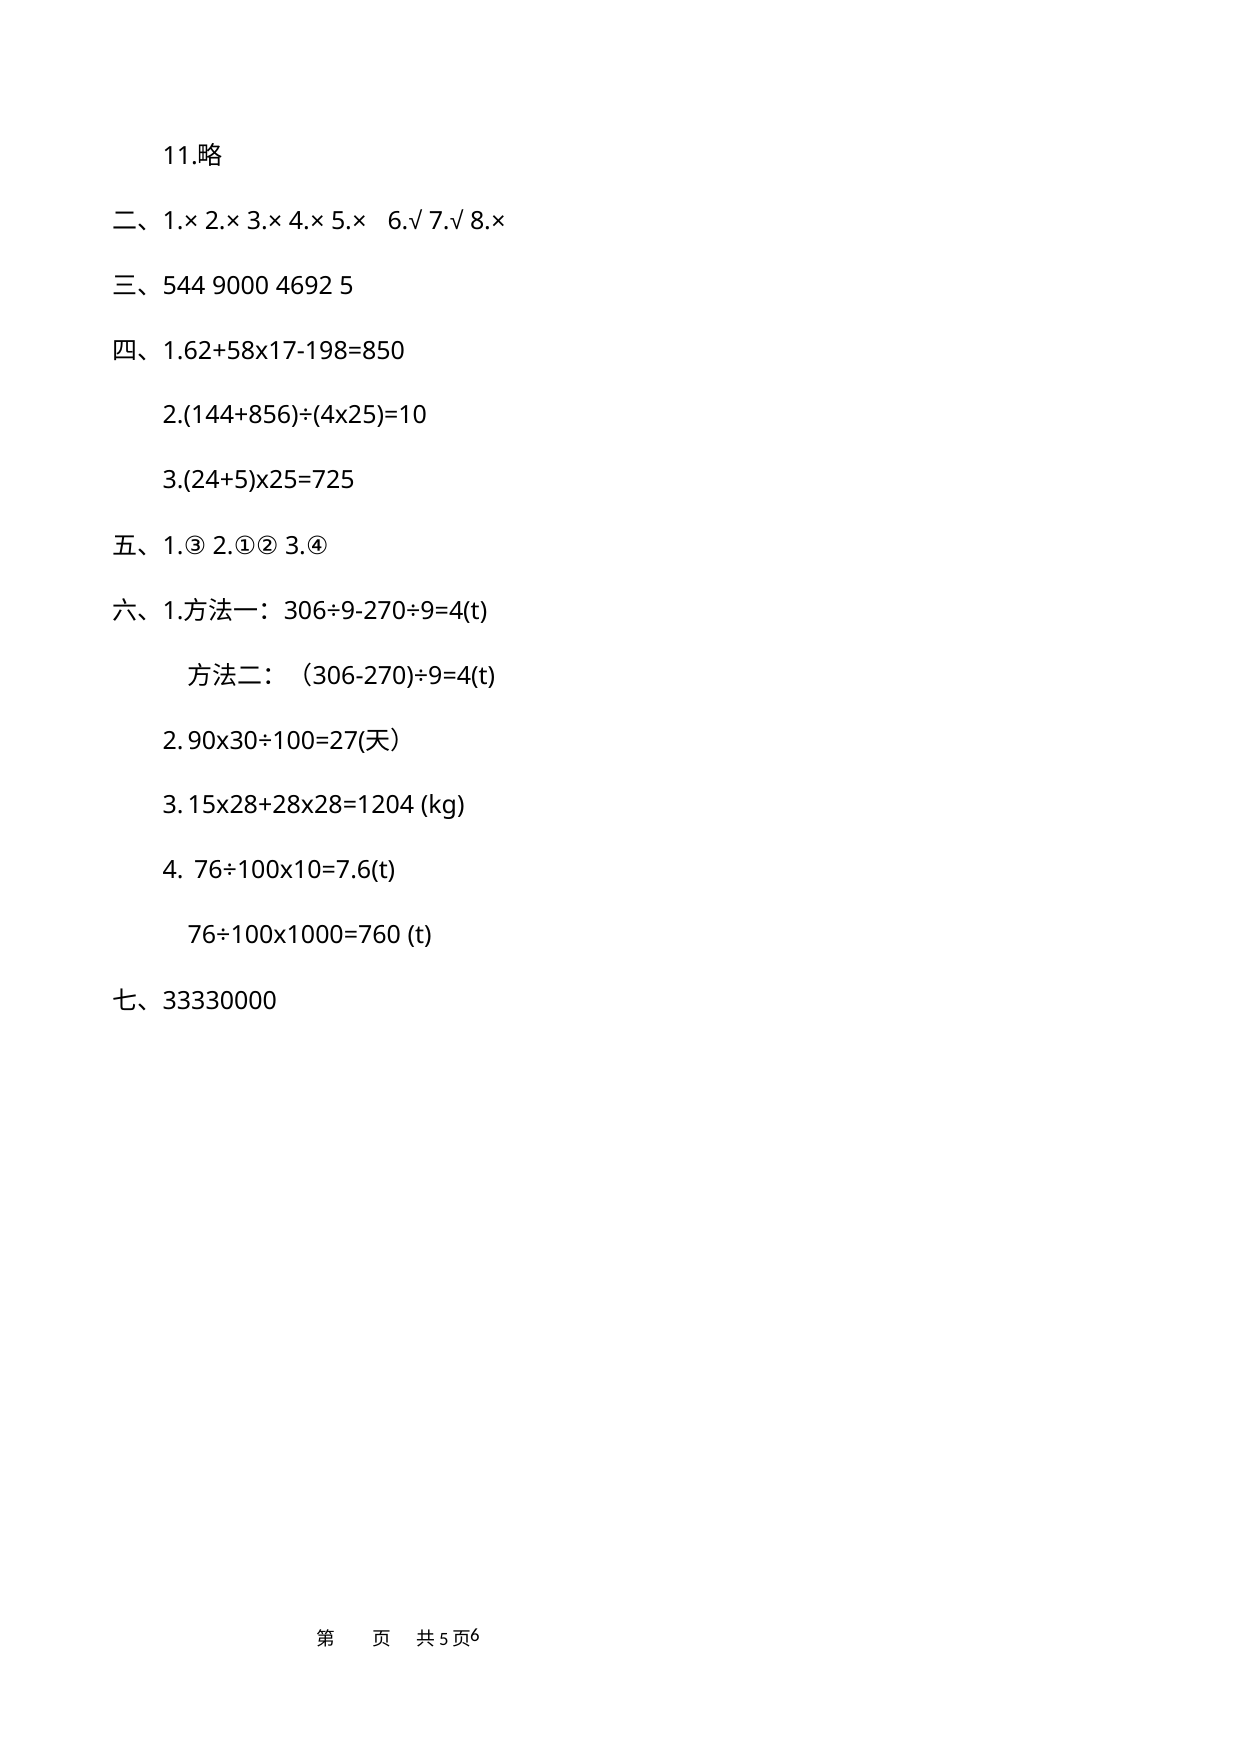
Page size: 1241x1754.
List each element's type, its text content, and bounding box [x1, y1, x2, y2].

text 四、1.62+58x17-198=850 2.(144+856)÷(4x25)=10 3.(24+5)x25=725 [112, 316, 1128, 511]
text 二、1.× 2.× 3.× 4.× 5.× 6.√ 7.√ 8.× 三、544 9000 4692 5 [112, 186, 1128, 316]
list 90x30÷100=27(天） [162, 706, 1128, 771]
list 15x28+28x28=1204 (kg) [162, 771, 1128, 836]
text 七、33330000 [112, 966, 1128, 1031]
text 五、1.③ 2.①② 3.④ [112, 511, 1128, 576]
list 76÷100x10=7.6(t) 76÷100x1000=760 (t) [162, 836, 1128, 966]
text 六、1.方法一：306÷9-270÷9=4(t) 方法二：（306-270)÷9=4(t) [112, 576, 1128, 706]
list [162, 121, 1128, 186]
